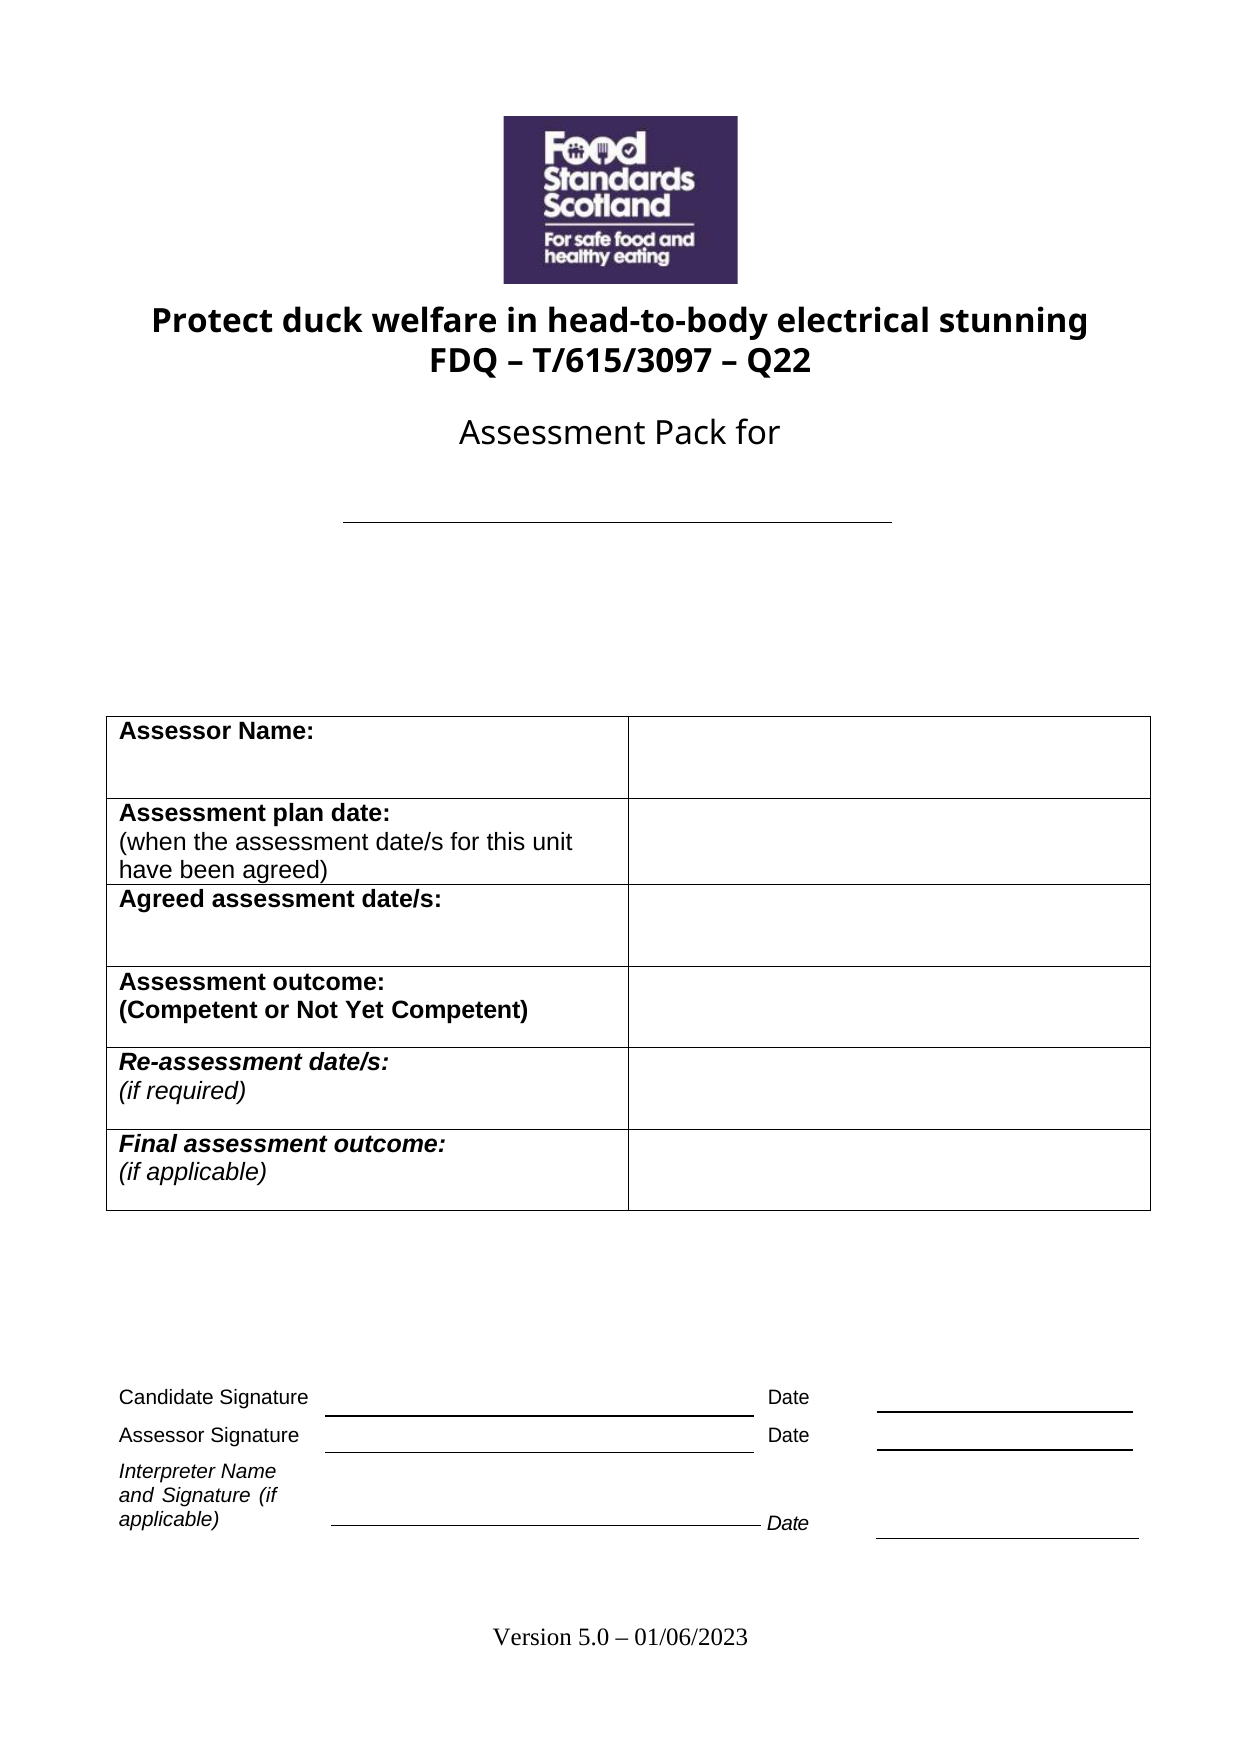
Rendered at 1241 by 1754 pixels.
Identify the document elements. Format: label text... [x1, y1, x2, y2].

table_cell [629, 799, 1150, 884]
text Protect duck welfare in head-to-body electrical stunning FDQ – T/615/3097 – Q22 [130, 300, 1110, 380]
table_header [629, 717, 1150, 797]
table_cell Re-assessment date/s: (if required) [107, 1048, 628, 1128]
picture [503, 116, 738, 284]
table_cell Final assessment outcome: (if applicable) [107, 1130, 628, 1210]
table_cell Assessment plan date: (when the assessment date/s for this unit have been agreed) [107, 799, 628, 884]
table_cell [629, 885, 1150, 966]
table_cell [629, 967, 1150, 1047]
table_cell Agreed assessment date/s: [107, 885, 628, 966]
table_cell Assessment outcome: (Competent or Not Yet Competent) [107, 967, 628, 1047]
table_header Assessor Name: [107, 717, 628, 797]
table_cell [629, 1048, 1150, 1128]
table_cell [629, 1130, 1150, 1210]
text Assessment Pack for [130, 409, 1110, 454]
